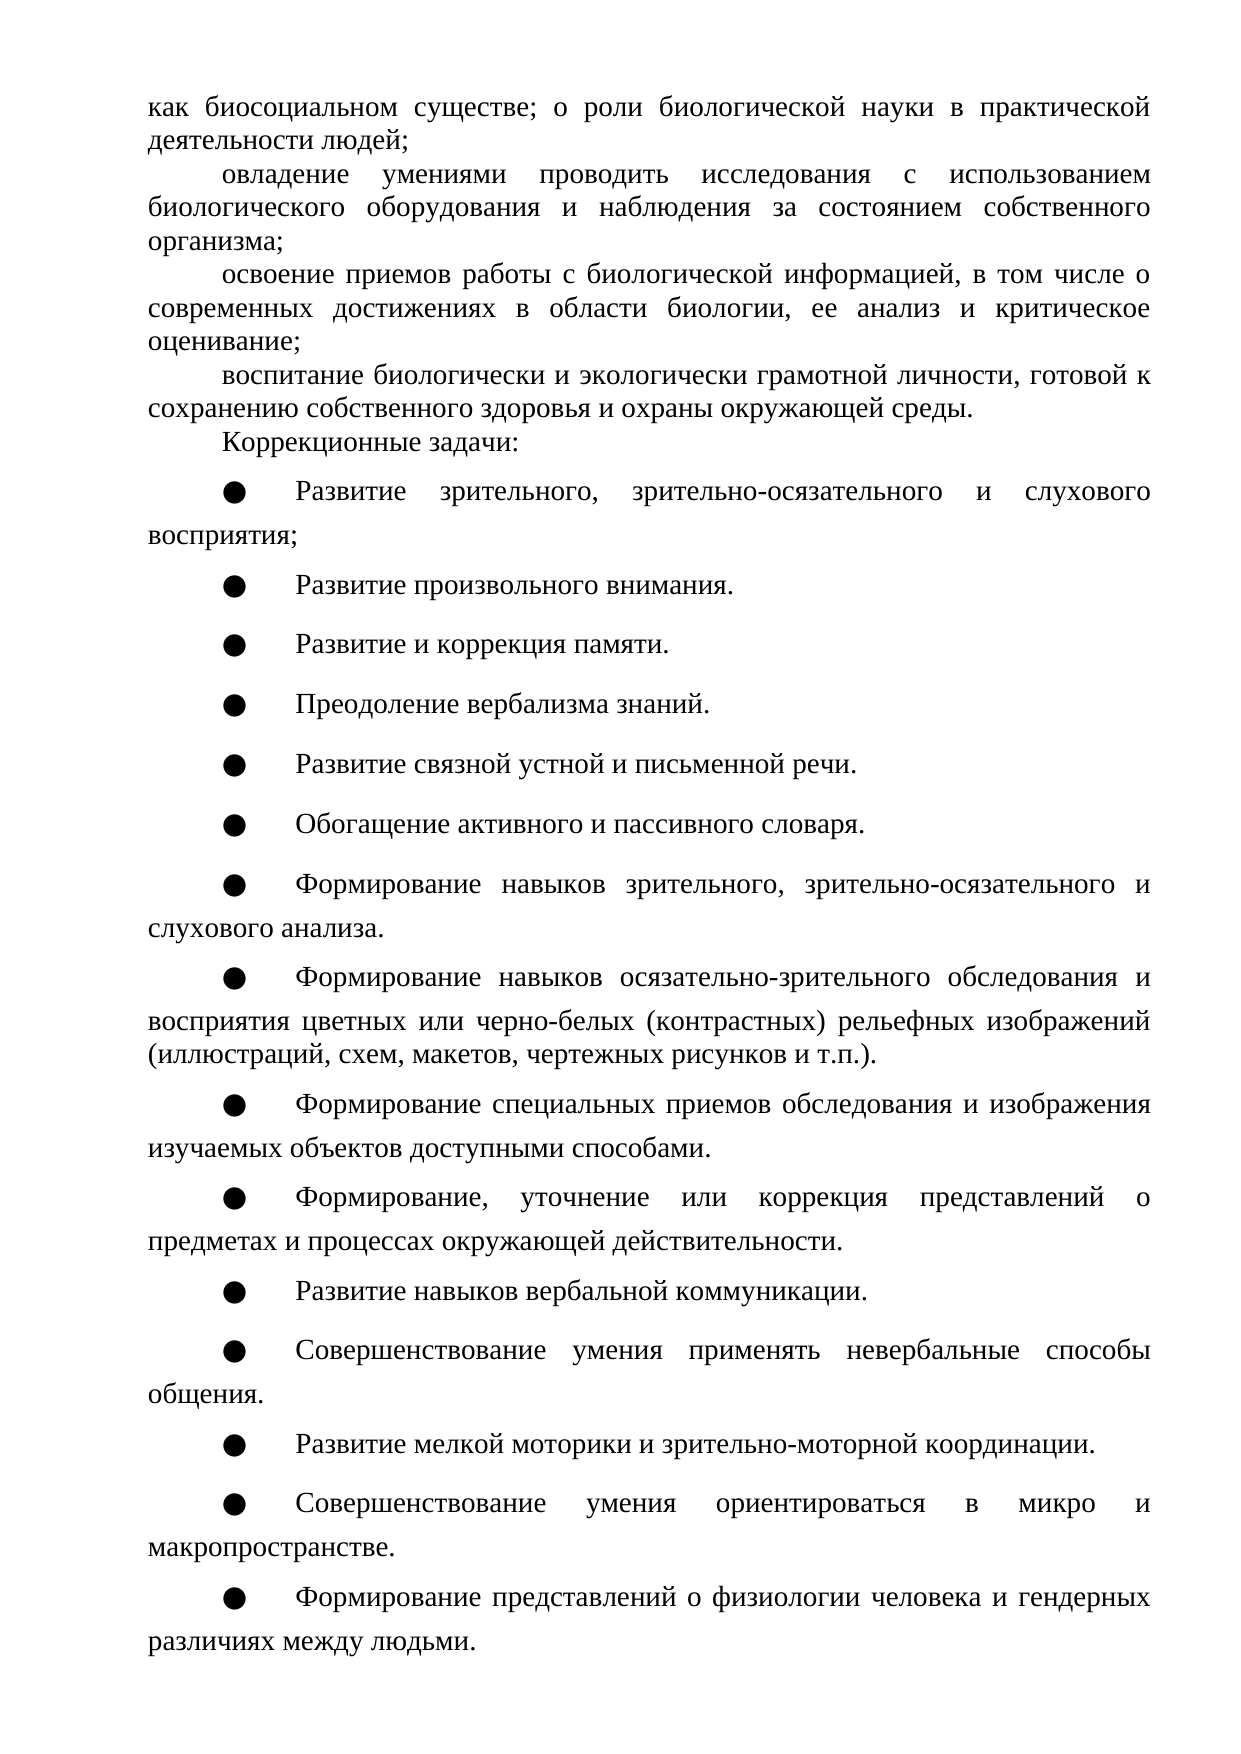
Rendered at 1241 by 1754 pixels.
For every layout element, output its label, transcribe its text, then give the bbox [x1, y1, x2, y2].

list Развитие навыков вербальной коммуникации. [148, 1257, 1152, 1317]
list Формирование, уточнение или коррекция представлений о предметах и процессах окружающей действительности. [148, 1163, 1152, 1257]
text овладение умениями проводить исследования с использованием биологического оборудования и наблюдения за состоянием собственного организма; [148, 156, 1152, 256]
list Развитие и коррекция памяти. [148, 611, 1152, 671]
list Развитие мелкой моторики и зрительно-моторной координации. [148, 1410, 1152, 1470]
list Формирование навыков осязательно-зрительного обследования и восприятия цветных или черно-белых (контрастных) рельефных изображений (иллюстраций, схем, макетов, чертежных рисунков и т.п.). [148, 943, 1152, 1070]
list Развитие произвольного внимания. [148, 551, 1152, 611]
list Совершенствование умения ориентироваться в микро и макропространстве. [148, 1470, 1152, 1563]
list Формирование специальных приемов обследования и изображения изучаемых объектов доступными способами. [148, 1070, 1152, 1163]
list Обогащение активного и пассивного словаря. [148, 790, 1152, 850]
text воспитание биологически и экологически грамотной личности, готовой к сохранению собственного здоровья и охраны окружающей среды. [148, 357, 1152, 424]
list Формирование представлений о физиологии человека и гендерных различиях между людьми. [148, 1563, 1152, 1656]
text Коррекционные задачи: [148, 424, 1152, 458]
list Развитие связной устной и письменной речи. [148, 730, 1152, 790]
text освоение приемов работы с биологической информацией, в том числе о современных достижениях в области биологии, ее анализ и критическое оценивание; [148, 256, 1152, 357]
list Преодоление вербализма знаний. [148, 671, 1152, 730]
list Совершенствование умения применять невербальные способы общения. [148, 1317, 1152, 1410]
list Формирование навыков зрительного, зрительно-осязательного и слухового анализа. [148, 850, 1152, 943]
list Развитие зрительного, зрительно-осязательного и слухового восприятия; [148, 458, 1152, 551]
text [148, 89, 1152, 156]
